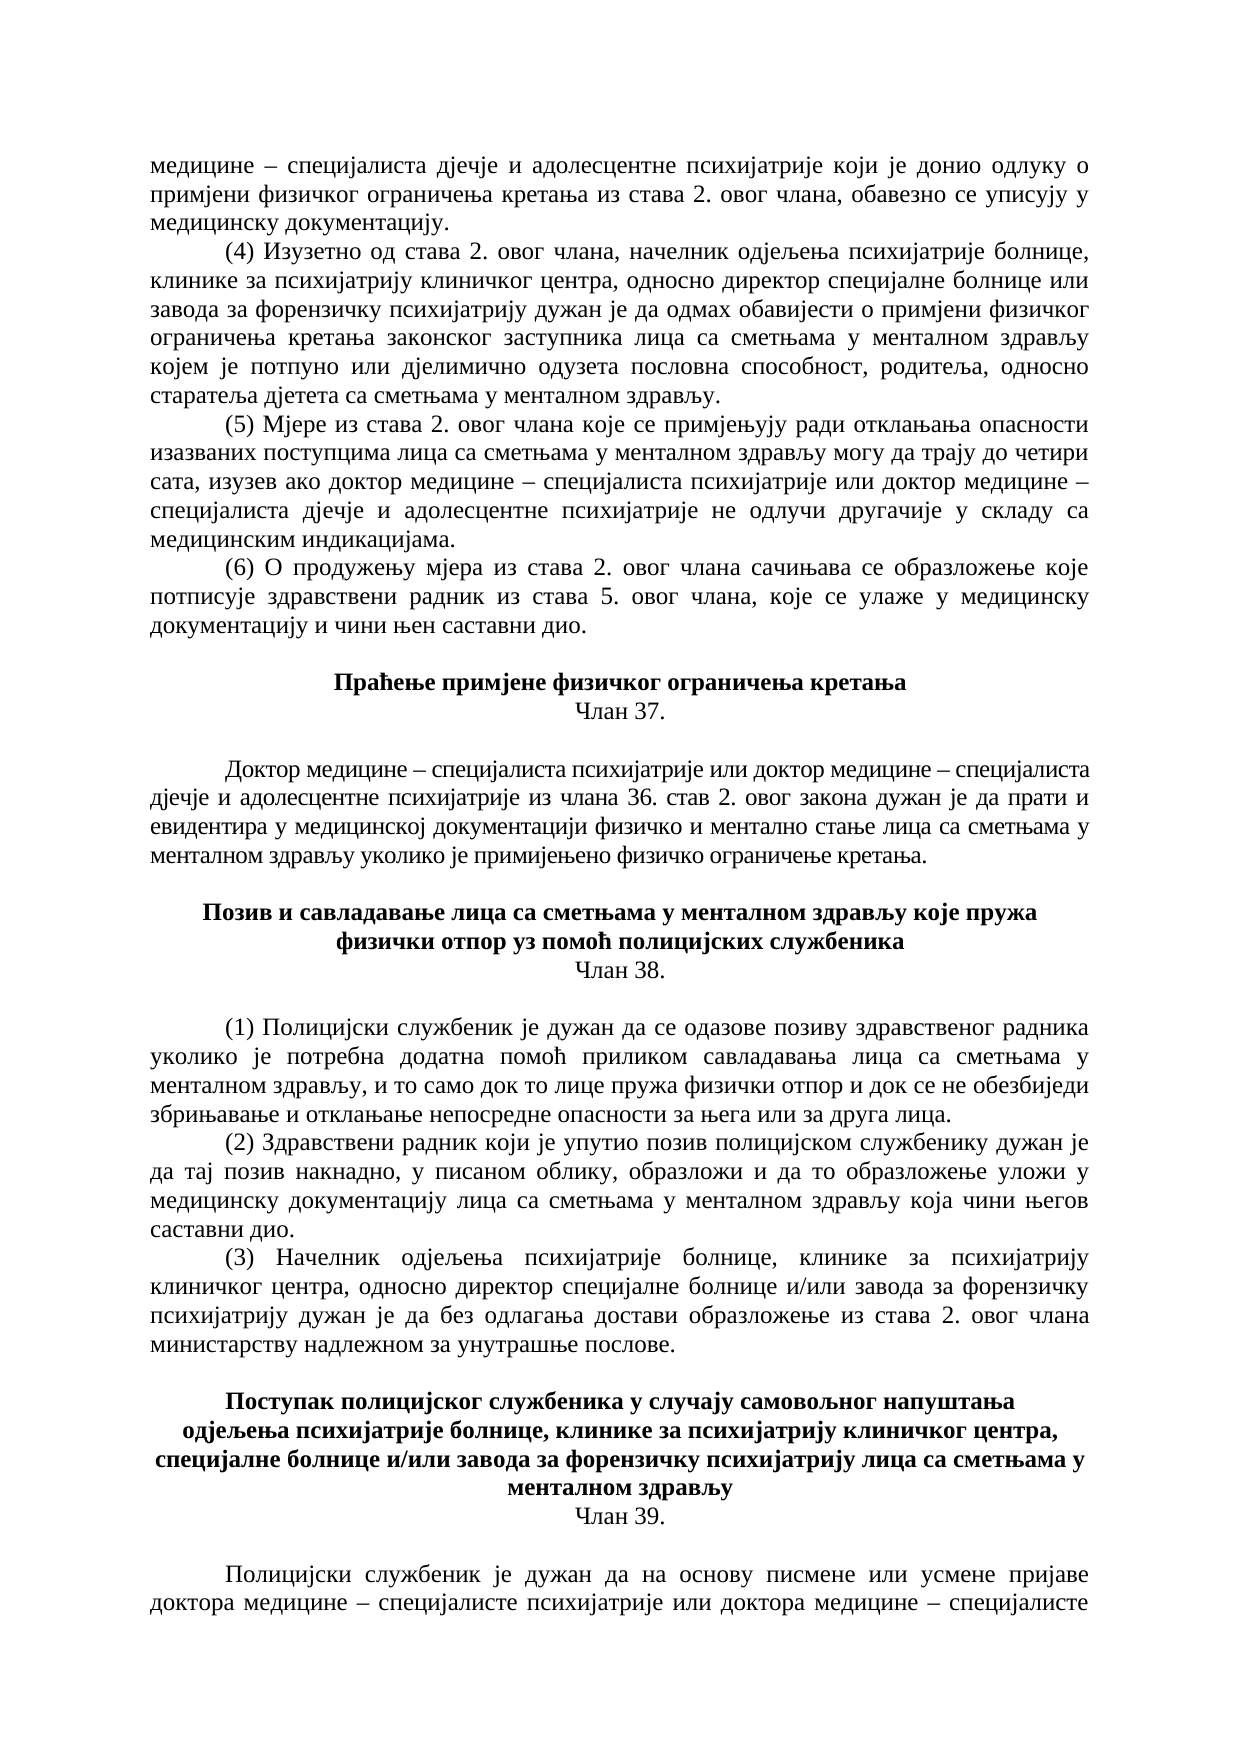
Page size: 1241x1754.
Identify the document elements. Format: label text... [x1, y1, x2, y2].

text (3) Начелник одјељења психијатрије болнице, клинике за психијатрију клиничког центра, односно директор специјалне болнице и/или завода за форензичку психијатрију дужан је да без одлагања достави образложење из става 2. овог члана министарству надлежном за унутрашње послове. [150, 1242, 1090, 1357]
text Позив и савладавање лица са сметњама у менталном здрављу које пружа физички отпор уз помоћ полицијских службеника [150, 897, 1090, 955]
text Члан 38. [150, 955, 1090, 984]
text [150, 1559, 1090, 1616]
text (5) Мјере из става 2. овог члана које се примјењују ради отклањања опасности изазваних поступцима лица са сметњама у менталном здрављу могу да трају до четири сата, изузев ако доктор медицине – специјалиста психијатрије или доктор медицине – специјалиста дјечје и адолесцентне психијатрије не одлучи другачије у складу са медицинским индикацијама. [150, 409, 1090, 552]
text (6) О продужењу мјера из става 2. овог члана сачињава се образложење које потписује здравствени радник из става 5. овог члана, које се улаже у медицинску документацију и чини њен саставни дио. [150, 552, 1090, 639]
text Члан 39. [150, 1501, 1090, 1530]
text (4) Изузетно од става 2. овог члана, начелник одјељења психијатрије болнице, клинике за психијатрију клиничког центра, односно директор специјалне болнице или завода за форензичку психијатрију дужан је да одмах обавијести о примјени физичког ограничења кретања законског заступника лица са сметњама у менталном здрављу којем је потпуно или дјелимично одузета пословна способност, родитеља, односно старатеља дјетета са сметњама у менталном здрављу. [150, 236, 1090, 409]
text одјељења психијатрије болнице, клинике за психијатрију клиничког центра, специјалне болнице и/или завода за форензичку психијатрију лица са сметњама у менталном здрављу [150, 1415, 1090, 1501]
text Члан 37. [150, 696, 1090, 725]
text (1) Полицијски службеник је дужан да се одазове позиву здравственог радника уколико је потребна додатна помоћ приликом савладавања лица са сметњама у менталном здрављу, и то само док то лице пружа физички отпор и док се не обезбиједи збрињавање и отклањање непосредне опасности за њега или за друга лица. [150, 1012, 1090, 1127]
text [150, 150, 1090, 236]
text Поступак полицијског службеника у случају самовољног напуштања [150, 1386, 1090, 1415]
text (2) Здравствени радник који је упутио позив полицијском службенику дужан је да тај позив накнадно, у писаном облику, образложи и да то образложење уложи у медицинску документацију лица са сметњама у менталном здрављу која чини његов саставни дио. [150, 1127, 1090, 1242]
text Праћење примјене физичког ограничења кретања [150, 667, 1090, 696]
text Доктор медицине – специјалиста психијатрије или доктор медицине – специјалиста дјечје и адолесцентне психијатрије из члана 36. став 2. овог закона дужан је да прати и евидентира у медицинској документацији физичко и ментално стање лица са сметњама у менталном здрављу уколико је примијењено физичко ограничење кретања. [150, 754, 1090, 869]
